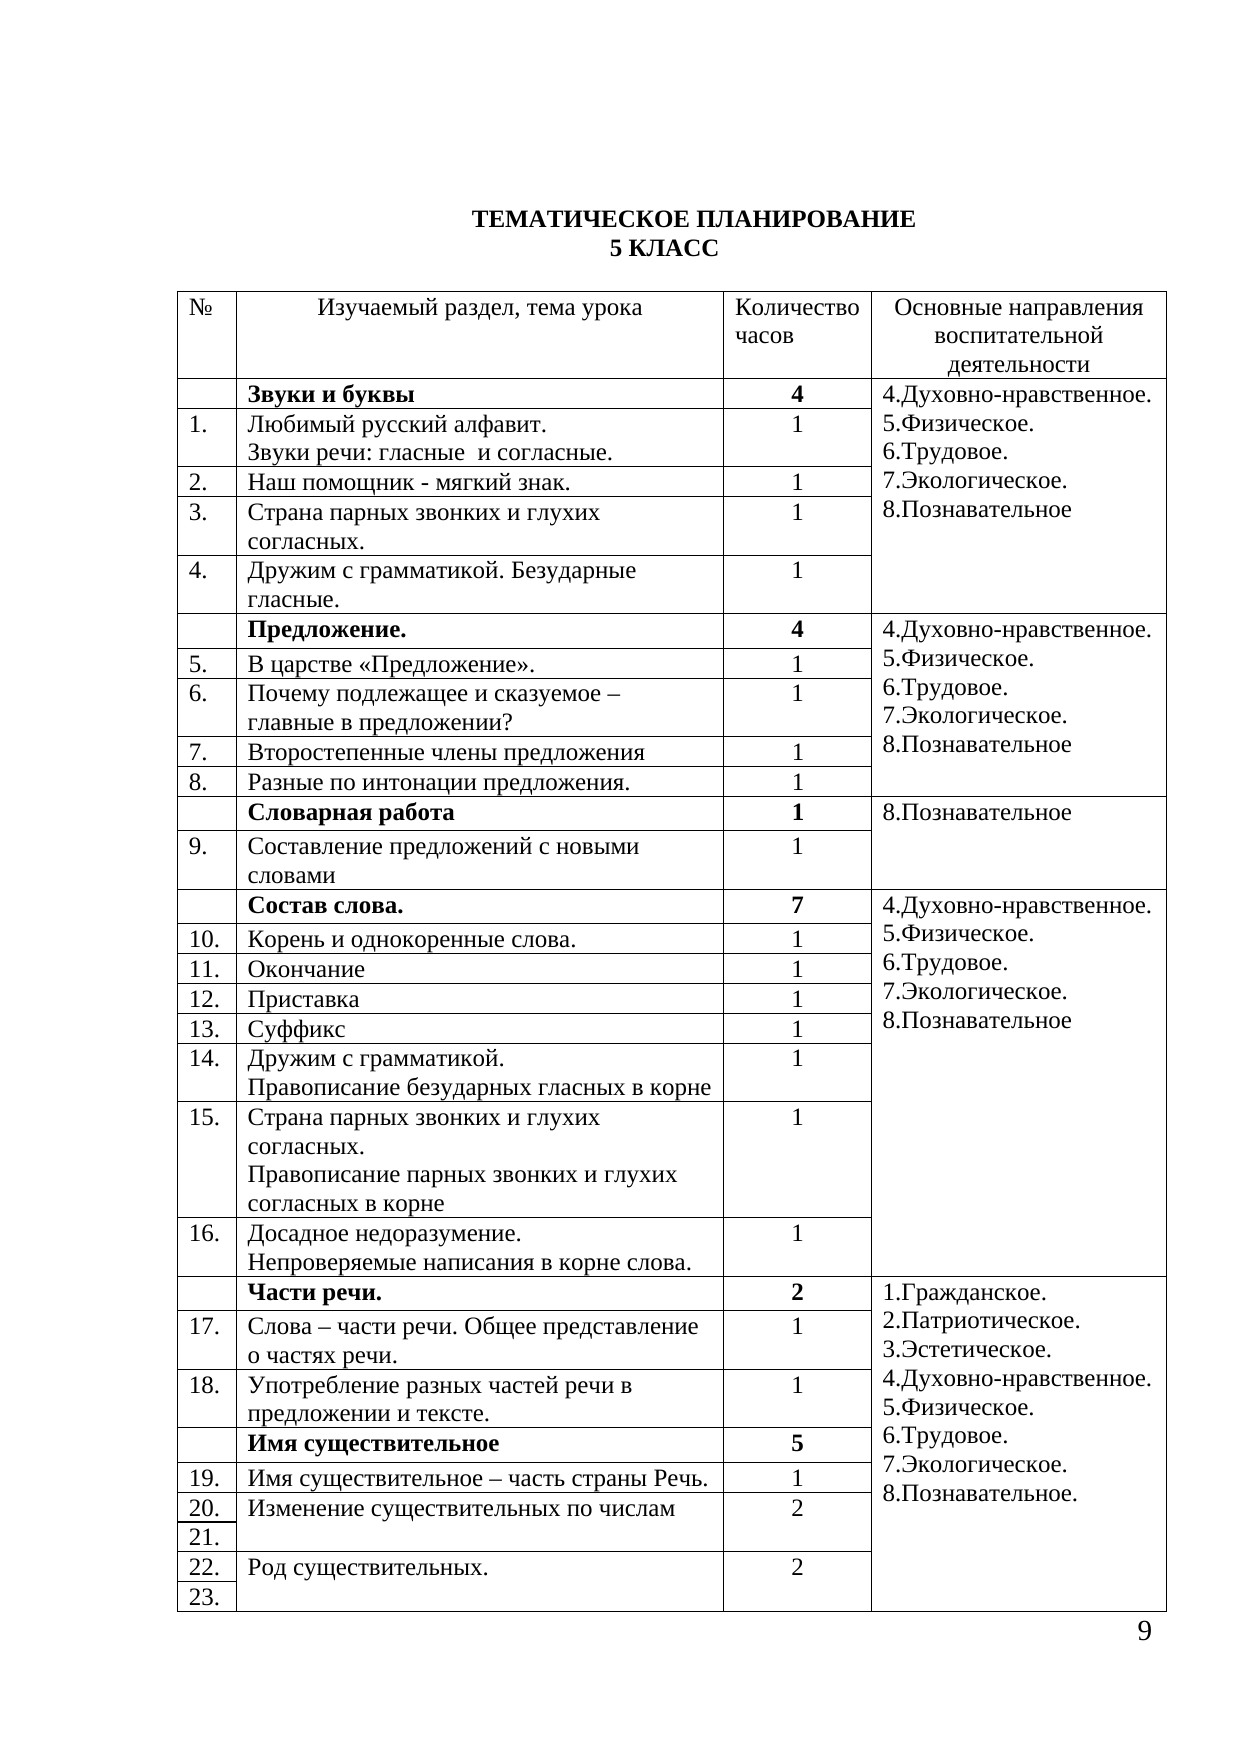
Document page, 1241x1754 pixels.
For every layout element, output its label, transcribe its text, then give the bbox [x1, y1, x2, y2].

table_cell Страна парных звонких и глухих согласных. Правописание парных звонких и глухих согласных в корне [237, 1102, 723, 1217]
table_cell 1 [724, 831, 871, 889]
table_cell 1 [724, 954, 871, 983]
table_cell Второстепенные члены предложения [237, 737, 723, 766]
table_header Изучаемый раздел, тема урока [237, 292, 723, 378]
table_cell Имя существительное [237, 1428, 723, 1462]
table_cell [178, 954, 236, 983]
table_cell В царстве «Предложение». [237, 649, 723, 677]
table_cell 1 [724, 797, 871, 830]
table_cell [178, 737, 236, 766]
table_cell 1.Гражданское. 2.Патриотическое. 3.Эстетическое. 4.Духовно-нравственное. 5.Физическое. 6.Трудовое. 7.Экологическое. 8.Познавательное. [872, 1277, 1166, 1611]
table_cell Наш помощник - мягкий знак. [237, 467, 723, 496]
table_cell Страна парных звонких и глухих согласных. [237, 497, 723, 554]
table_cell [178, 1044, 236, 1101]
table_cell [178, 497, 236, 554]
table_header Основные направления воспитательной деятельности [872, 292, 1166, 378]
table_cell Составление предложений с новыми словами [237, 831, 723, 889]
table_cell [178, 1428, 236, 1462]
table_cell Слова – части речи. Общее представление о частях речи. [237, 1311, 723, 1369]
table_cell [178, 1014, 236, 1042]
table_cell Почему подлежащее и сказуемое – главные в предложении? [237, 679, 723, 736]
table_cell [178, 1493, 236, 1521]
table_header Количество часов [724, 292, 871, 378]
table_cell Разные по интонации предложения. [237, 767, 723, 796]
table_cell 1 [724, 467, 871, 496]
table_cell [178, 767, 236, 796]
table_cell 4.Духовно-нравственное. 5.Физическое. 6.Трудовое. 7.Экологическое. 8.Познавательное [872, 614, 1166, 796]
table_cell [178, 1552, 236, 1581]
table_cell Род существительных. [237, 1552, 723, 1611]
table_cell 1 [724, 679, 871, 736]
table_cell 2 [724, 1493, 871, 1551]
table_cell Любимый русский алфавит. Звуки речи: гласные и согласные. [237, 409, 723, 466]
table_cell [178, 1102, 236, 1217]
table_cell 8.Познавательное [872, 797, 1166, 889]
table_cell Предложение. [237, 614, 723, 648]
table_cell 1 [724, 1014, 871, 1042]
table_cell 7 [724, 890, 871, 923]
table_cell 1 [724, 1044, 871, 1101]
table_cell [178, 797, 236, 830]
table_cell [178, 409, 236, 466]
table_cell Имя существительное – часть страны Речь. [237, 1463, 723, 1492]
table_cell 4 [724, 379, 871, 408]
table_cell [178, 556, 236, 613]
table_cell Досадное недоразумение. Непроверяемые написания в корне слова. [237, 1218, 723, 1276]
table_cell 1 [724, 1463, 871, 1492]
table_cell Окончание [237, 954, 723, 983]
table_cell [178, 679, 236, 736]
table_cell 2 [724, 1277, 871, 1310]
table_cell 4 [724, 614, 871, 648]
table_cell Употребление разных частей речи в предложении и тексте. [237, 1370, 723, 1427]
text ТЕМАТИЧЕСКОЕ ПЛАНИРОВАНИЕ [177, 204, 1152, 233]
table_cell [178, 1523, 236, 1551]
table_cell [178, 924, 236, 953]
table_cell [178, 890, 236, 923]
table_cell 4.Духовно-нравственное. 5.Физическое. 6.Трудовое. 7.Экологическое. 8.Познавательное [872, 890, 1166, 1276]
table_header № [178, 292, 236, 378]
table_cell Части речи. [237, 1277, 723, 1310]
table_cell [178, 379, 236, 408]
table_cell 1 [724, 984, 871, 1013]
table_cell 1 [724, 1102, 871, 1217]
table_cell 1 [724, 1311, 871, 1369]
table_cell Состав слова. [237, 890, 723, 923]
table_cell Суффикс [237, 1014, 723, 1042]
table_cell [178, 1370, 236, 1427]
table_cell [178, 467, 236, 496]
table_cell Дружим с грамматикой. Правописание безударных гласных в корне [237, 1044, 723, 1101]
table_cell Словарная работа [237, 797, 723, 830]
table_cell 1 [724, 409, 871, 466]
table_cell [178, 1311, 236, 1369]
table_cell 1 [724, 1370, 871, 1427]
table_cell 1 [724, 556, 871, 613]
table_cell Изменение существительных по числам [237, 1493, 723, 1551]
table_cell 1 [724, 1218, 871, 1276]
table_cell Дружим с грамматикой. Безударные гласные. [237, 556, 723, 613]
table_cell 1 [724, 497, 871, 554]
table_cell 5 [724, 1428, 871, 1462]
table_cell Приставка [237, 984, 723, 1013]
table_cell 1 [724, 924, 871, 953]
table_cell 2 [724, 1552, 871, 1611]
table_cell [178, 614, 236, 648]
text 5 КЛАСС [177, 233, 1152, 262]
table_cell 4.Духовно-нравственное. 5.Физическое. 6.Трудовое. 7.Экологическое. 8.Познавательное [872, 379, 1166, 613]
table_cell [178, 1277, 236, 1310]
table_cell [178, 984, 236, 1013]
table_cell [178, 831, 236, 889]
table_cell [178, 1463, 236, 1492]
table_cell Звуки и буквы [237, 379, 723, 408]
table_cell [178, 649, 236, 677]
table_cell 1 [724, 649, 871, 677]
table_cell [178, 1218, 236, 1276]
table_cell [178, 1582, 236, 1611]
table_cell Корень и однокоренные слова. [237, 924, 723, 953]
